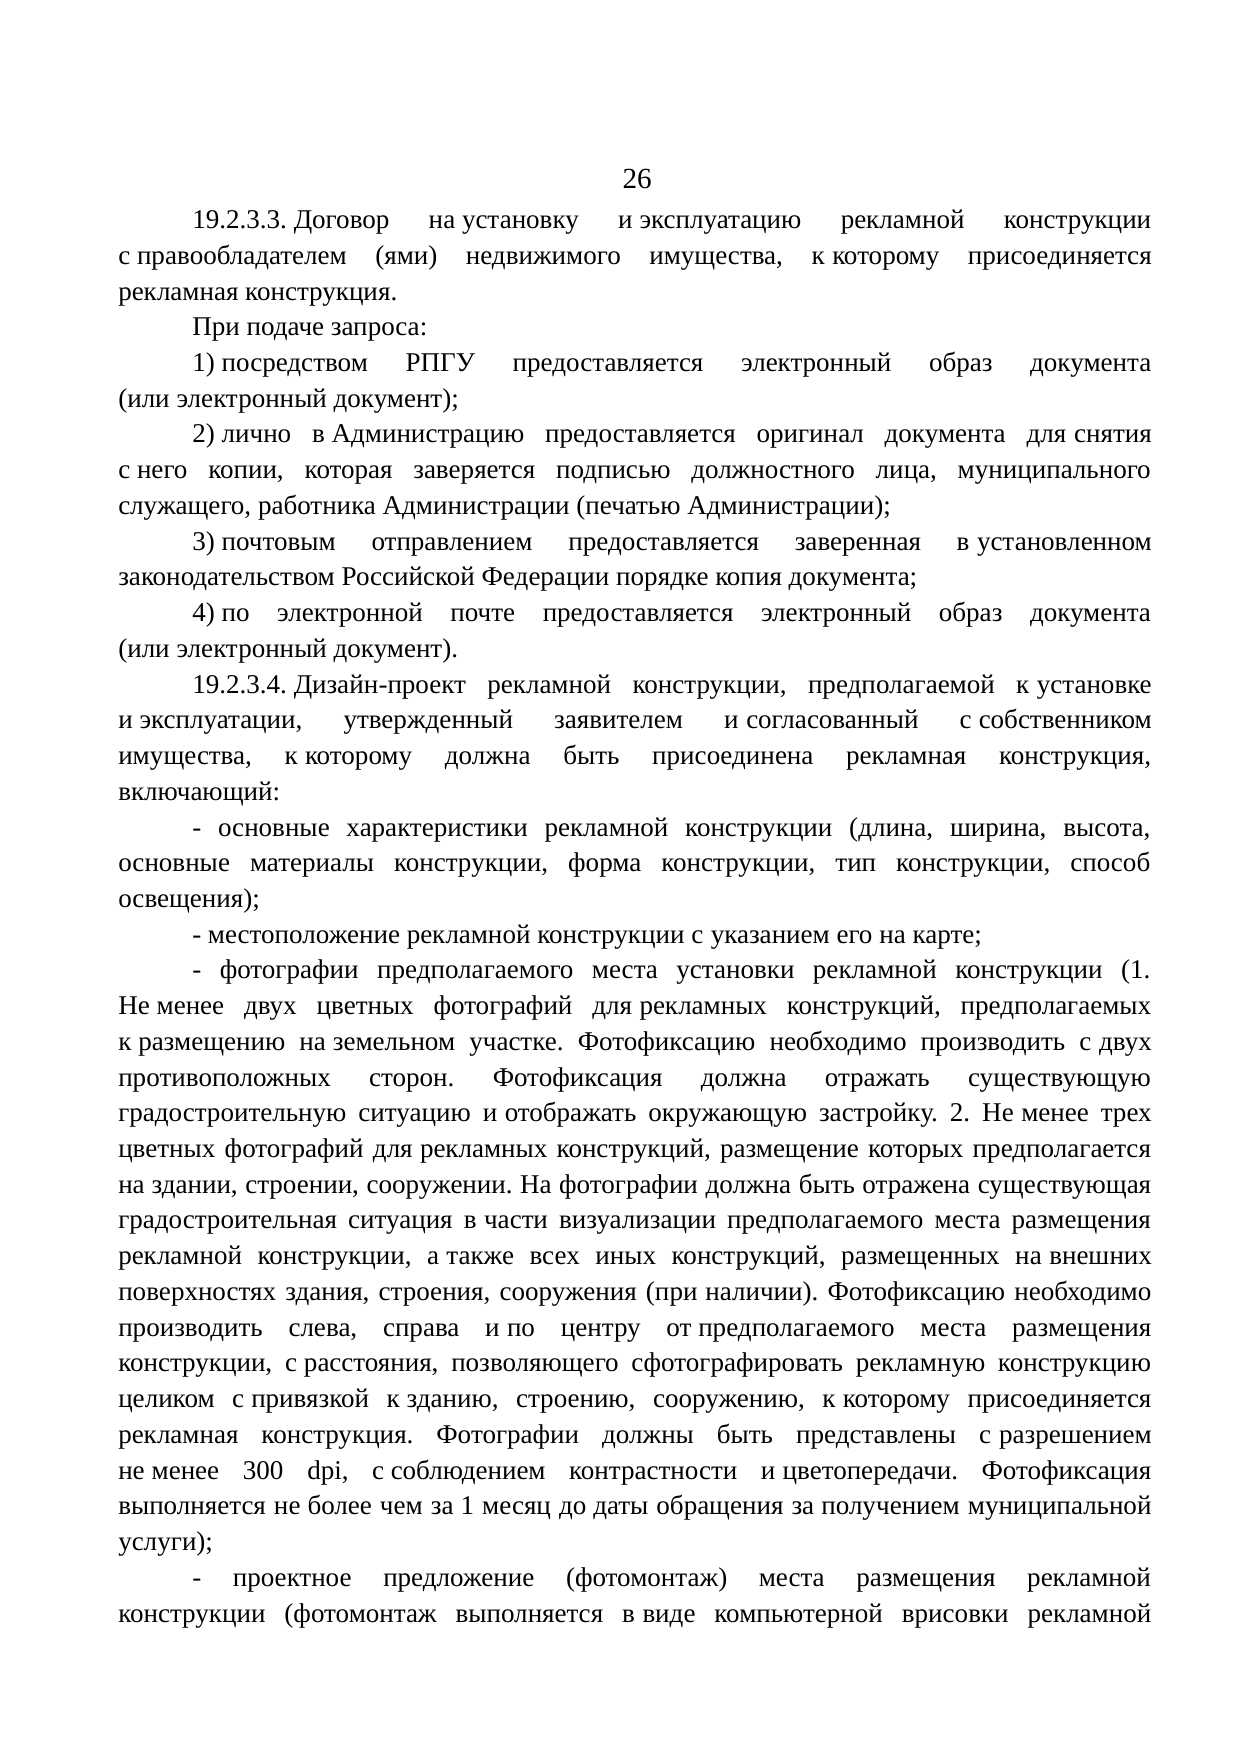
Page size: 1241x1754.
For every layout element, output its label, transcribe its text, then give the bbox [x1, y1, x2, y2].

text ⁠-⁠ фотографии предполагаемого места установки рекламной конструкции (1. Не менее двух цветных фотографий для рекламных конструкций, предполагаемых к размещению на земельном участке. Фотофиксацию необходимо производить с двух противоположных сторон. Фотофиксация должна отражать существующую градостроительную ситуацию и отображать окружающую застройку. 2. Не менее трех цветных фотографий для рекламных конструкций, размещение которых предполагается на здании, строении, сооружении. На фотографии должна быть отражена существующая градостроительная ситуация в части визуализации предполагаемого места размещения рекламной конструкции, а также всех иных конструкций, размещенных на внешних поверхностях здания, строения, сооружения (при наличии). Фотофиксацию необходимо производить слева, справа и по центру от предполагаемого места размещения конструкции, с расстояния, позволяющего сфотографировать рекламную конструкцию целиком с привязкой к зданию, строению, сооружению, к которому присоединяется рекламная конструкция. Фотографии должны быть представлены с разрешением не менее 300 dpi, с соблюдением контрастности и цветопередачи. Фотофиксация выполняется не более чем за 1 месяц до даты обращения за получением муниципальной услуги); [118, 953, 1152, 1556]
text 4) по электронной почте предоставляется электронный образ документа (или электронный документ). [118, 596, 1152, 663]
text ⁠-⁠ основные характеристики рекламной конструкции (длина, ширина, высота, основные материалы конструкции, форма конструкции, тип конструкции, способ освещения); [118, 811, 1152, 913]
text 3) почтовым отправлением предоставляется заверенная в установленном законодательством Российской Федерации порядке копия документа; [118, 525, 1152, 592]
text 19.2.3.3. Договор на установку и эксплуатацию рекламной конструкции с правообладателем (ями) недвижимого имущества, к которому присоединяется рекламная конструкция. [118, 203, 1152, 306]
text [118, 1561, 1152, 1628]
text 1) посредством РПГУ предоставляется электронный образ документа (или электронный документ); [118, 346, 1152, 413]
text При подаче запроса: [118, 310, 1152, 342]
text 19.2.3.4. Дизайн⁠-⁠проект рекламной конструкции, предполагаемой к установке и эксплуатации, утвержденный заявителем и согласованный с собственником имущества, к которому должна быть присоединена рекламная конструкция, включающий: [118, 668, 1152, 806]
text ⁠-⁠ местоположение рекламной конструкции с указанием его на карте; [118, 918, 1152, 949]
text 2) лично в Администрацию предоставляется оригинал документа для снятия с него копии, которая заверяется подписью должностного лица, муниципального служащего, работника Администрации (печатью Администрации); [118, 418, 1152, 520]
